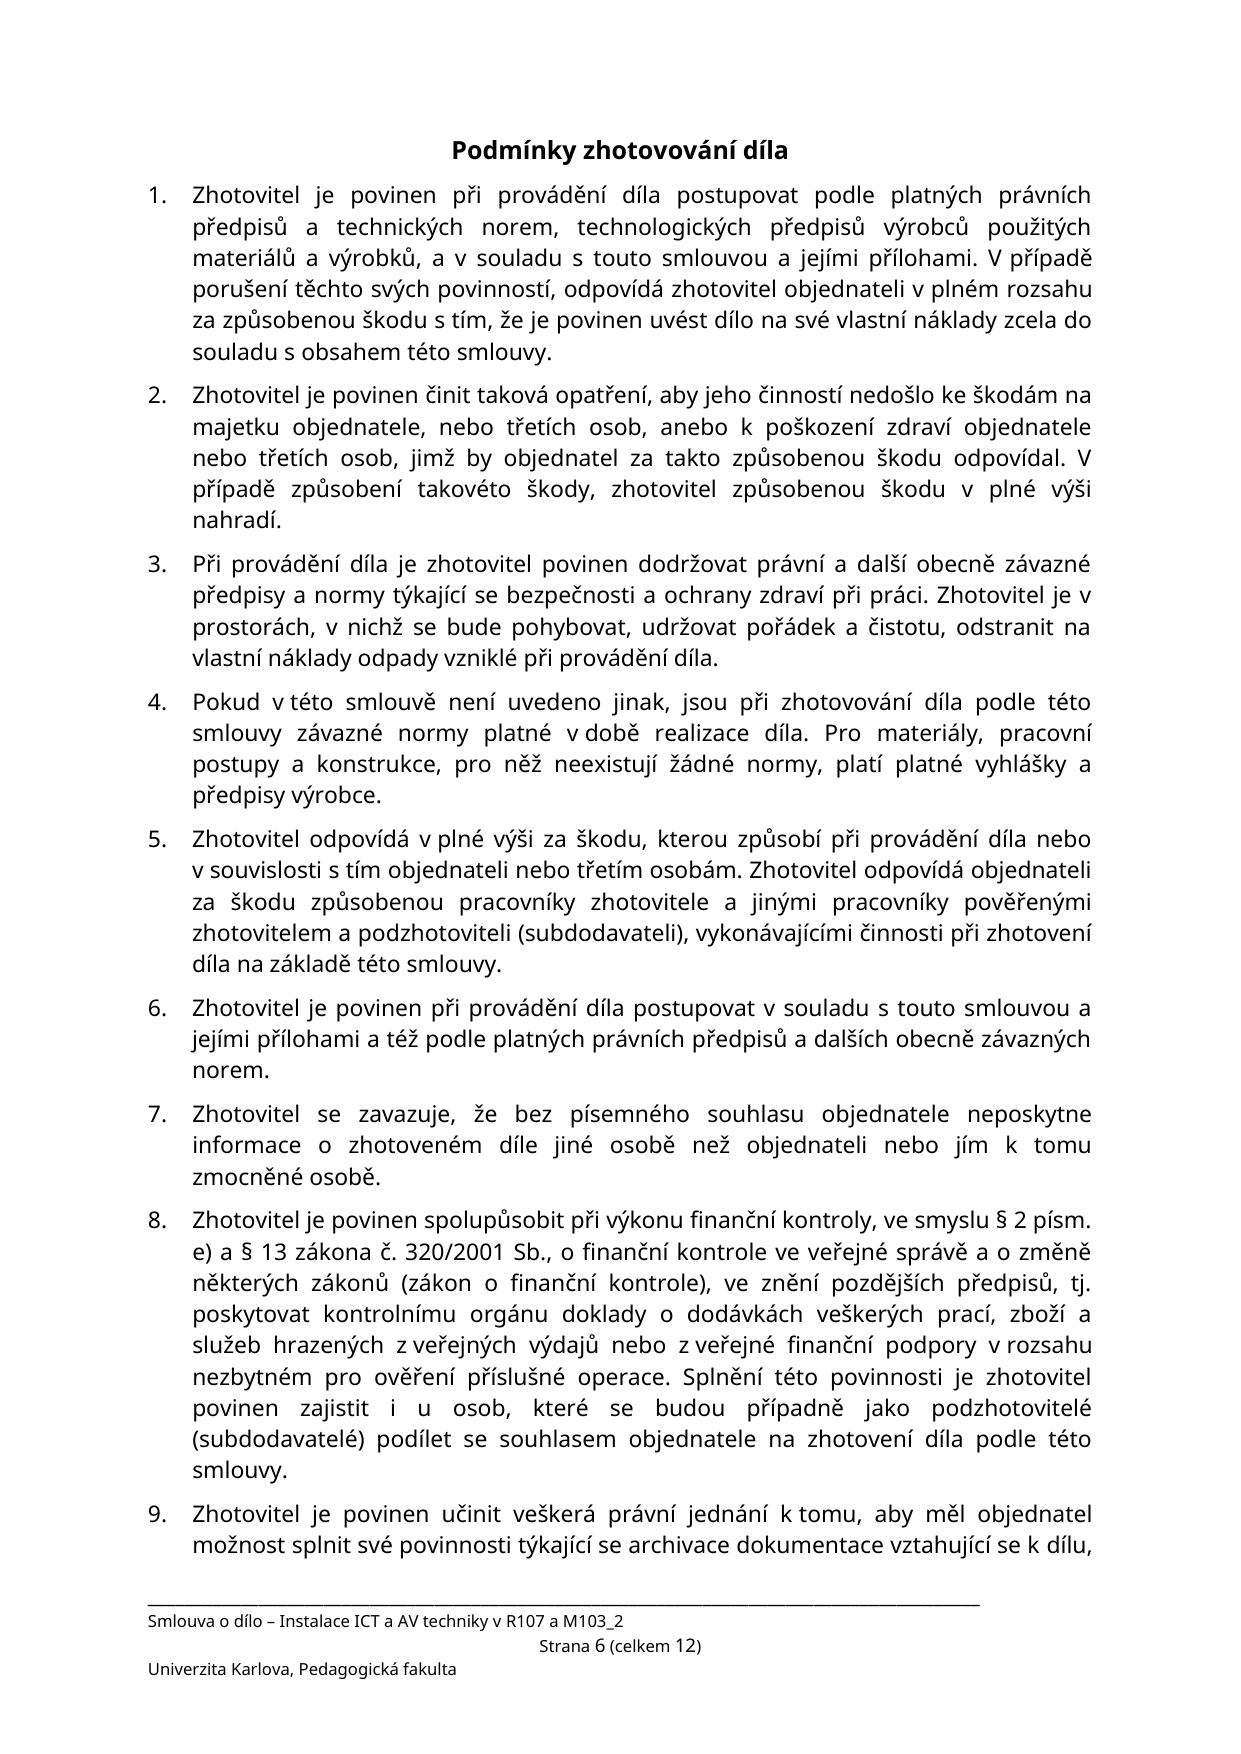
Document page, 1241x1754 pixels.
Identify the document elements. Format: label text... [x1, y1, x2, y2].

list Zhotovitel je povinen při provádění díla postupovat v souladu s touto smlouvou a jejími přílohami a též podle platných právních předpisů a dalších obecně závazných norem. [148, 992, 1093, 1086]
list Při provádění díla je zhotovitel povinen dodržovat právní a další obecně závazné předpisy a normy týkající se bezpečnosti a ochrany zdraví při práci. Zhotovitel je v prostorách, v nichž se bude pohybovat, udržovat pořádek a čistotu, odstranit na vlastní náklady odpady vzniklé při provádění díla. [148, 548, 1093, 673]
list Zhotovitel se zavazuje, že bez písemného souhlasu objednatele neposkytne informace o zhotoveném díle jiné osobě než objednateli nebo jím k tomu zmocněné osobě. [148, 1098, 1093, 1192]
list Zhotovitel je povinen při provádění díla postupovat podle platných právních předpisů a technických norem, technologických předpisů výrobců použitých materiálů a výrobků, a v souladu s touto smlouvou a jejími přílohami. V případě porušení těchto svých povinností, odpovídá zhotovitel objednateli v plném rozsahu za způsobenou škodu s tím, že je povinen uvést dílo na své vlastní náklady zcela do souladu s obsahem této smlouvy. [148, 179, 1093, 367]
subtitle Podmínky zhotovování díla [148, 133, 1093, 167]
list Zhotovitel odpovídá v plné výši za škodu, kterou způsobí při provádění díla nebo v souvislosti s tím objednateli nebo třetím osobám. Zhotovitel odpovídá objednateli za škodu způsobenou pracovníky zhotovitele a jinými pracovníky pověřenými zhotovitelem a podzhotoviteli (subdodavateli), vykonávajícími činnosti při zhotovení díla na základě této smlouvy. [148, 823, 1093, 979]
list Pokud v této smlouvě není uvedeno jinak, jsou při zhotovování díla podle této smlouvy závazné normy platné v době realizace díla. Pro materiály, pracovní postupy a konstrukce, pro něž neexistují žádné normy, platí platné vyhlášky a předpisy výrobce. [148, 686, 1093, 811]
list Zhotovitel je povinen činit taková opatření, aby jeho činností nedošlo ke škodám na majetku objednatele, nebo třetích osob, anebo k poškození zdraví objednatele nebo třetích osob, jimž by objednatel za takto způsobenou škodu odpovídal. V případě způsobení takovéto škody, zhotovitel způsobenou škodu v plné výši nahradí. [148, 379, 1093, 536]
list Zhotovitel je povinen spolupůsobit při výkonu finanční kontroly, ve smyslu § 2 písm. e) a § 13 zákona č. 320/2001 Sb., o finanční kontrole ve veřejné správě a o změně některých zákonů (zákon o finanční kontrole), ve znění pozdějších předpisů, tj. poskytovat kontrolnímu orgánu doklady o dodávkách veškerých prací, zboží a služeb hrazených z veřejných výdajů nebo z veřejné finanční podpory v rozsahu nezbytném pro ověření příslušné operace. Splnění této povinnosti je zhotovitel povinen zajistit i u osob, které se budou případně jako podzhotovitelé (subdodavatelé) podílet se souhlasem objednatele na zhotovení díla podle této smlouvy. [148, 1204, 1093, 1486]
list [148, 1498, 1093, 1561]
